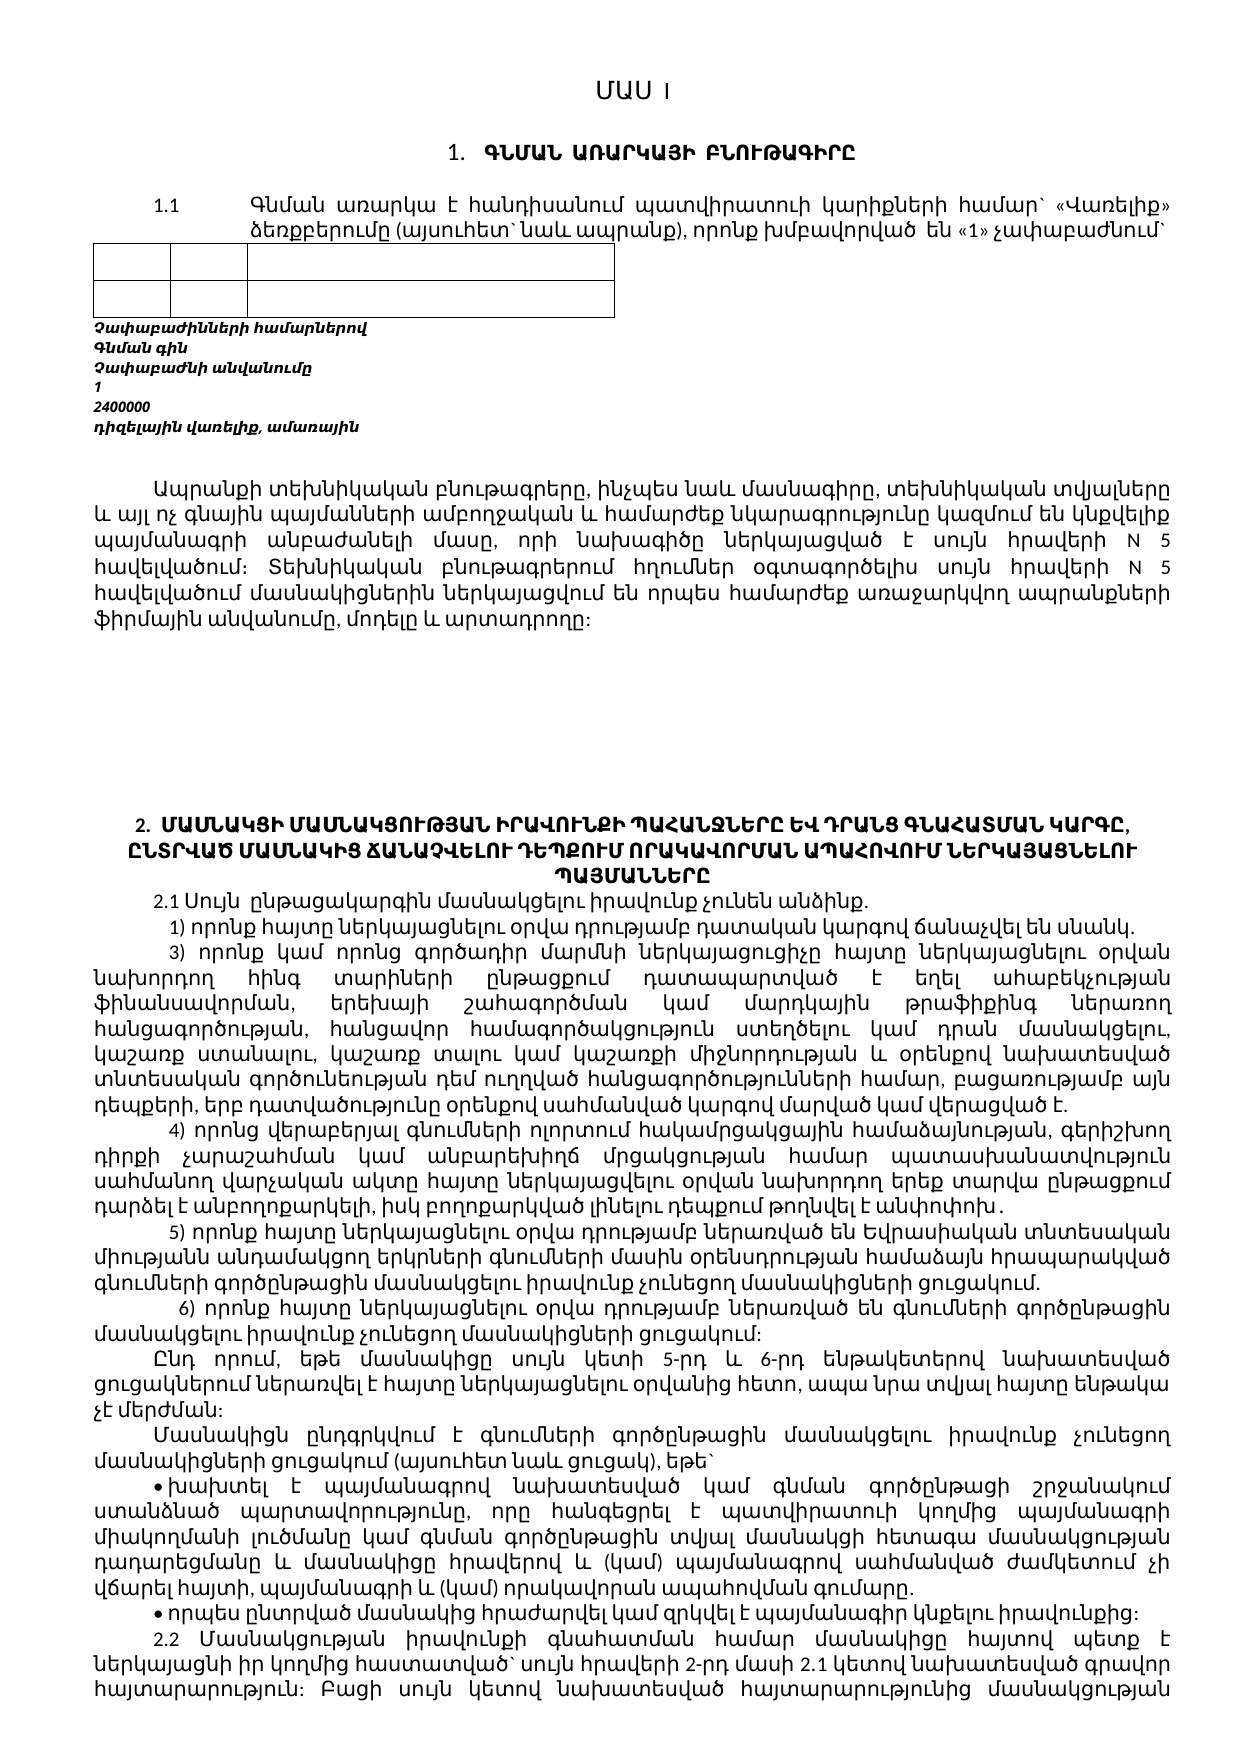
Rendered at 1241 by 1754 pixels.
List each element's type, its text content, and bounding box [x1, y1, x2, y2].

text 3) որոնք կամ որոնց գործադիր մարմնի ներկայացուցիչը հայտը ներկայացնելու օրվան նախորդող հինգ տարիների ընթացքում դատապարտված է եղել ահաբեկչության ֆինանսավորման, երեխայի շահագործման կամ մարդկային թրաֆիքինգ ներառող հանցագործության, հանցավոր համագործակցություն ստեղծելու կամ դրան մասնակցելու, կաշառք ստանալու, կաշառք տալու կամ կաշառքի միջնորդության և օրենքով նախատեսված տնտեսական գործունեության դեմ ուղղված հանցագործությունների համար, բացառությամբ այն դեպքերի, երբ դատվածությունը օրենքով սահմանված կարգով մարված կամ վերացված է. [94, 939, 1171, 1117]
text Մասնակիցն ընդգրկվում է գնումների գործընթացին մասնակցելու իրավունք չունեցող մասնակիցների ցուցակում (այսուհետ նաև ցուցակ), եթե` [94, 1422, 1171, 1473]
text Ընդ որում, եթե մասնակիցը սույն կետի 5-րդ և 6-րդ ենթակետերով նախատեսված ցուցակներում ներառվել է հայտը ներկայացնելու օրվանից հետո, ապա նրա տվյալ հայտը ենթակա չէ մերժման: [94, 1346, 1171, 1422]
text 2.1 Սույն ընթացակարգին մասնակցելու իրավունք չունեն անձինք. [94, 889, 1171, 914]
text 1) որոնք հայտը ներկայացնելու օրվա դրությամբ դատական կարգով ճանաչվել են սնանկ. [94, 914, 1171, 939]
text Ապրանքի տեխնիկական բնութագրերը, ինչպես նաև մասնագիրը, տեխնիկական տվյալները և այլ ոչ գնային պայմանների ամբողջական և համարժեք նկարագրությունը կազմում են կնքվելիք պայմանագրի անբաժանելի մասը, որի նախագիծը ներկայացված է սույն հրավերի N 5 հավելվածում։ Տեխնիկական բնութագրերում հղումներ օգտագործելիս սույն հրավերի N 5 հավելվածում մասնակիցներին ներկայացվում են որպես համարժեք առաջարկվող ապրանքների ֆիրմային անվանումը, մոդելը և արտադրողը: [94, 476, 1171, 631]
subtitle Գնման առարկա է հանդիսանում պատվիրատուի կարիքների համար` «Վառելիք» ձեռքբերումը (այսուհետ` նաև ապրանք), որոնք խմբավորված են «1» չափաբաժնում` [153, 192, 1171, 243]
text • խախտել է պայմանագրով նախատեսված կամ գնման գործընթացի շրջանակում ստանձնած պարտավորությունը, որը հանգեցրել է պատվիրատուի կողմից պայմանագրի միակողմանի լուծմանը կամ գնման գործընթացին տվյալ մասնակցի հետագա մասնակցության դադարեցմանը և մասնակիցը հրավերով և (կամ) պայմանագրով սահմանված ժամկետում չի վճարել հայտի, պայմանագրի և (կամ) որակավորան ապահովման գումարը. [94, 1473, 1171, 1600]
text 6) որոնք հայտը ներկայացնելու օրվա դրությամբ ներառված են գնումների գործընթացին մասնակցելու իրավունք չունեցող մասնակիցների ցուցակում: [94, 1295, 1171, 1346]
text • որպես ընտրված մասնակից հրաժարվել կամ զրկվել է պայմանագիր կնքելու իրավունքից: [94, 1600, 1171, 1626]
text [94, 1626, 1171, 1702]
text ՄԱՍ I [94, 75, 1171, 106]
list ԳՆՄԱՆ ԱՌԱՐԿԱՅԻ ԲՆՈՒԹԱԳԻՐԸ [131, 136, 1171, 167]
text 5) որոնք հայտը ներկայացնելու օրվա դրությամբ ներառված են Եվրասիական տնտեսական միությանն անդամակցող երկրների գնումների մասին օրենսդրության համաձայն հրապարակված գնումների գործընթացին մասնակցելու իրավունք չունեցող մասնակիցների ցուցակում. [94, 1219, 1171, 1295]
text 2. ՄԱՍՆԱԿՑԻ ՄԱՍՆԱԿՑՈՒԹՅԱՆ ԻՐԱՎՈՒՆՔԻ ՊԱՀԱՆՋՆԵՐԸ ԵՎ ԴՐԱՆՑ ԳՆԱՀԱՏՄԱՆ ԿԱՐԳԸ, ԸՆՏՐՎԱԾ ՄԱՍՆԱԿԻՑ ՃԱՆԱՉՎԵԼՈՒ ԴԵՊՔՈՒՄ ՈՐԱԿԱՎՈՐՄԱՆ ԱՊԱՀՈՎՈՒՄ ՆԵՐԿԱՅԱՑՆԵԼՈՒ ՊԱՅՄԱՆՆԵՐԸ [94, 812, 1171, 889]
text 4) որոնց վերաբերյալ գնումների ոլորտում հակամրցակցային համաձայնության, գերիշխող դիրքի չարաշահման կամ անբարեխիղճ մրցակցության համար պատասխանատվություն սահմանող վարչական ակտը հայտը ներկայացվելու օրվան նախորդող երեք տարվա ընթացքում դարձել է անբողոքարկելի, իսկ բողոքարկված լինելու դեպքում թողնվել է անփոփոխ․ [94, 1117, 1171, 1219]
